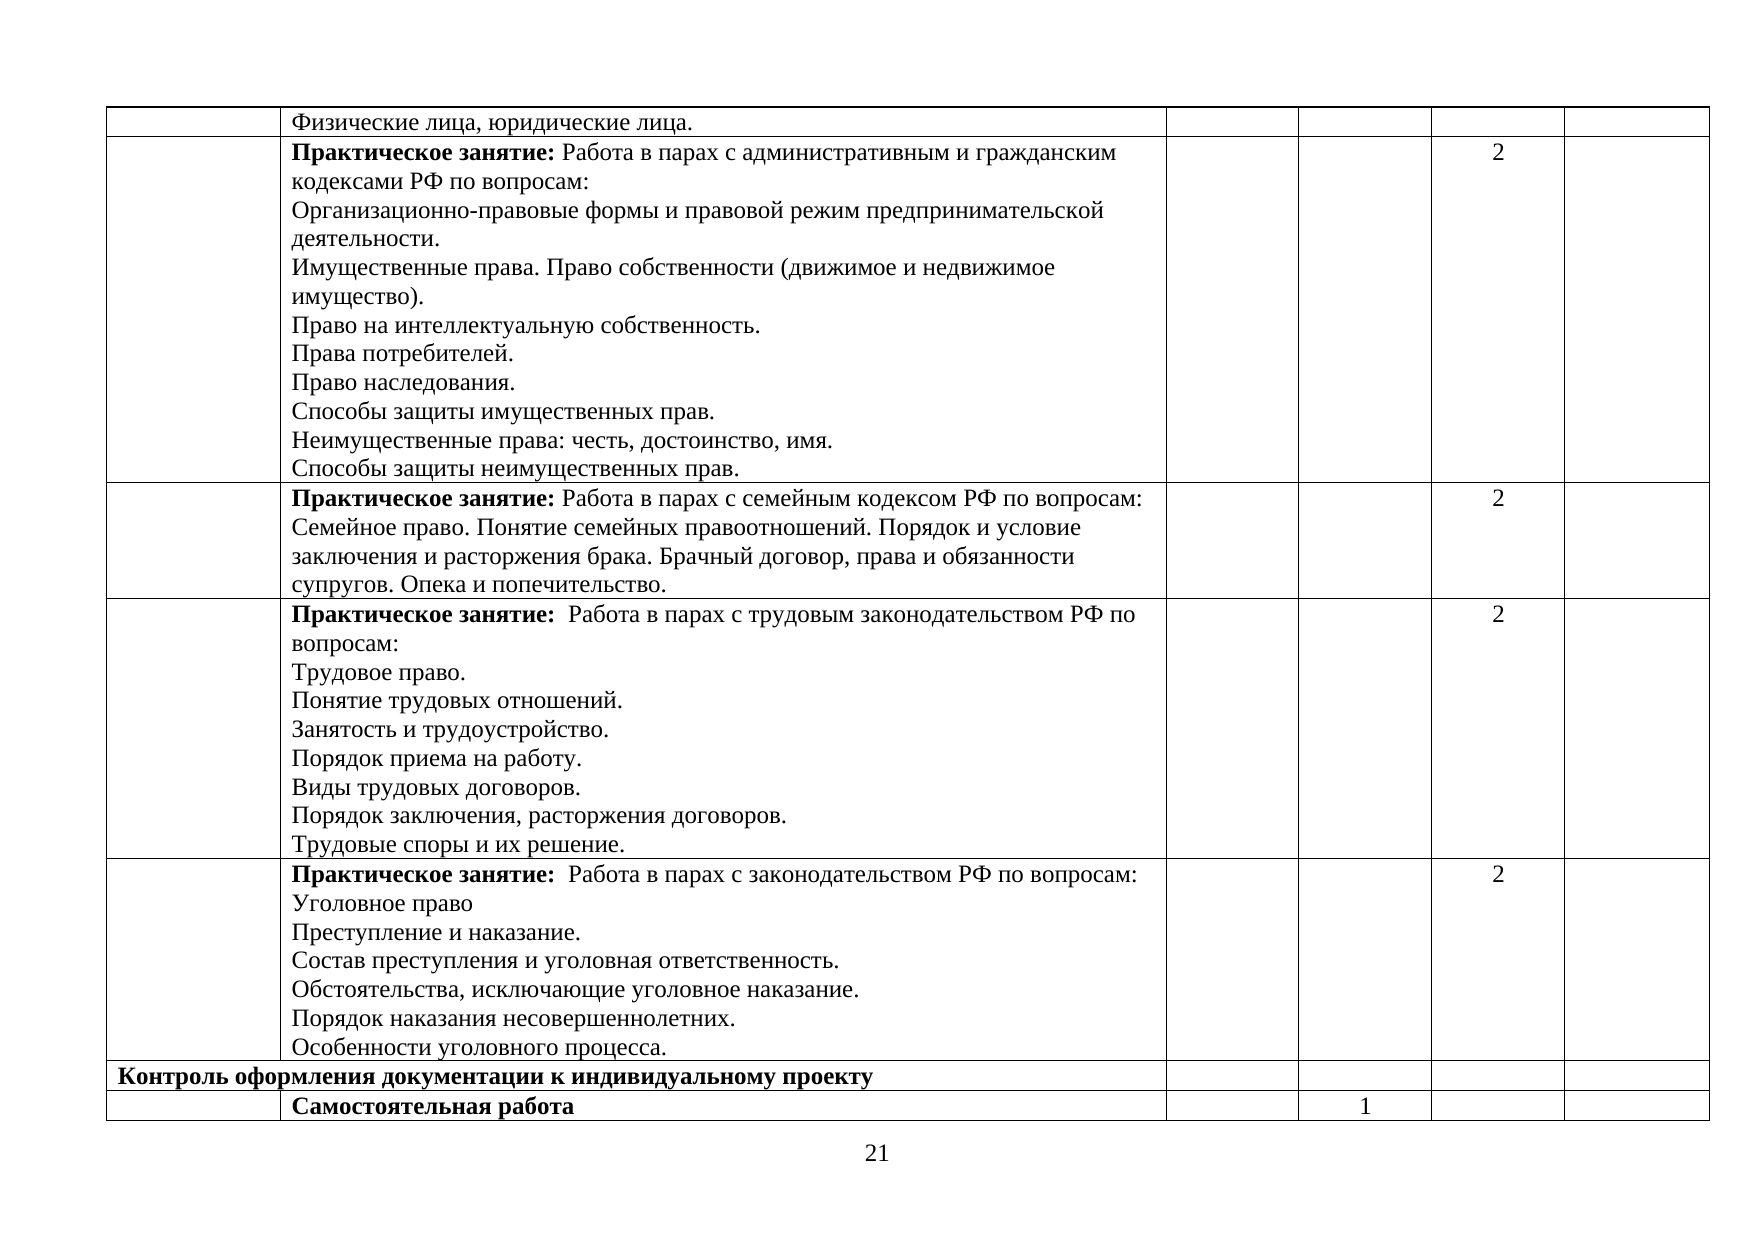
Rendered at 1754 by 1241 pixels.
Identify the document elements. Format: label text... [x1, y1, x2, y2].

table_cell Практическое занятие: Работа в парах с административным и гражданским кодексами РФ по вопросам: Организационно-правовые формы и правовой режим предпринимательской деятельности. Имущественные права. Право собственности (движимое и недвижимое имущество). Право на интеллектуальную собственность. Права потребителей. Право наследования. Способы защиты имущественных прав. Неимущественные права: честь, достоинство, имя. Способы защиты неимущественных прав. [281, 137, 1166, 482]
table_cell [1565, 137, 1709, 482]
table_cell [1299, 859, 1431, 1060]
table_cell 2 [1432, 137, 1564, 482]
table_cell [1565, 483, 1709, 598]
table_cell [1167, 599, 1298, 858]
table_cell 2 [1432, 599, 1564, 858]
table_cell [1167, 1091, 1298, 1120]
table_cell 2 [1432, 108, 1564, 136]
table_cell [1432, 1091, 1564, 1120]
table_cell [1167, 1061, 1298, 1090]
table_cell [1565, 1091, 1709, 1120]
table_cell [1167, 108, 1298, 136]
table_cell [1299, 137, 1431, 482]
table_cell [1432, 1061, 1564, 1090]
table_cell [1299, 599, 1431, 858]
table_cell [1167, 483, 1298, 598]
table_cell [107, 108, 280, 136]
table_cell [107, 599, 280, 858]
table_cell [107, 137, 280, 482]
table_cell [1299, 108, 1431, 136]
table_cell [107, 859, 280, 1060]
table_cell [107, 483, 280, 598]
table_cell 1 [1299, 1091, 1431, 1120]
table_cell [1565, 599, 1709, 858]
table_cell 2 [1432, 483, 1564, 598]
table_cell Контроль оформления документации к индивидуальному проекту [107, 1061, 1166, 1090]
table_cell [1565, 859, 1709, 1060]
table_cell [281, 1091, 1166, 1120]
table_cell [1565, 1061, 1709, 1090]
table_cell [1565, 108, 1709, 136]
table_cell [1167, 137, 1298, 482]
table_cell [281, 108, 1166, 136]
table_cell [107, 1091, 280, 1120]
table_cell 2 [1432, 859, 1564, 1060]
table_cell [1299, 1061, 1431, 1090]
table_cell Практическое занятие: Работа в парах с семейным кодексом РФ по вопросам: Семейное право. Понятие семейных правоотношений. Порядок и условие заключения и расторжения брака. Брачный договор, права и обязанности супругов. Опека и попечительство. [281, 483, 1166, 598]
table_cell [1299, 483, 1431, 598]
table_cell [1167, 859, 1298, 1060]
table_cell Практическое занятие: Работа в парах с трудовым законодательством РФ по вопросам: Трудовое право. Понятие трудовых отношений. Занятость и трудоустройство. Порядок приема на работу. Виды трудовых договоров. Порядок заключения, расторжения договоров. Трудовые споры и их решение. [281, 599, 1166, 858]
table_cell Практическое занятие: Работа в парах с законодательством РФ по вопросам: Уголовное право Преступление и наказание. Состав преступления и уголовная ответственность. Обстоятельства, исключающие уголовное наказание. Порядок наказания несовершеннолетних. Особенности уголовного процесса. [281, 859, 1166, 1060]
